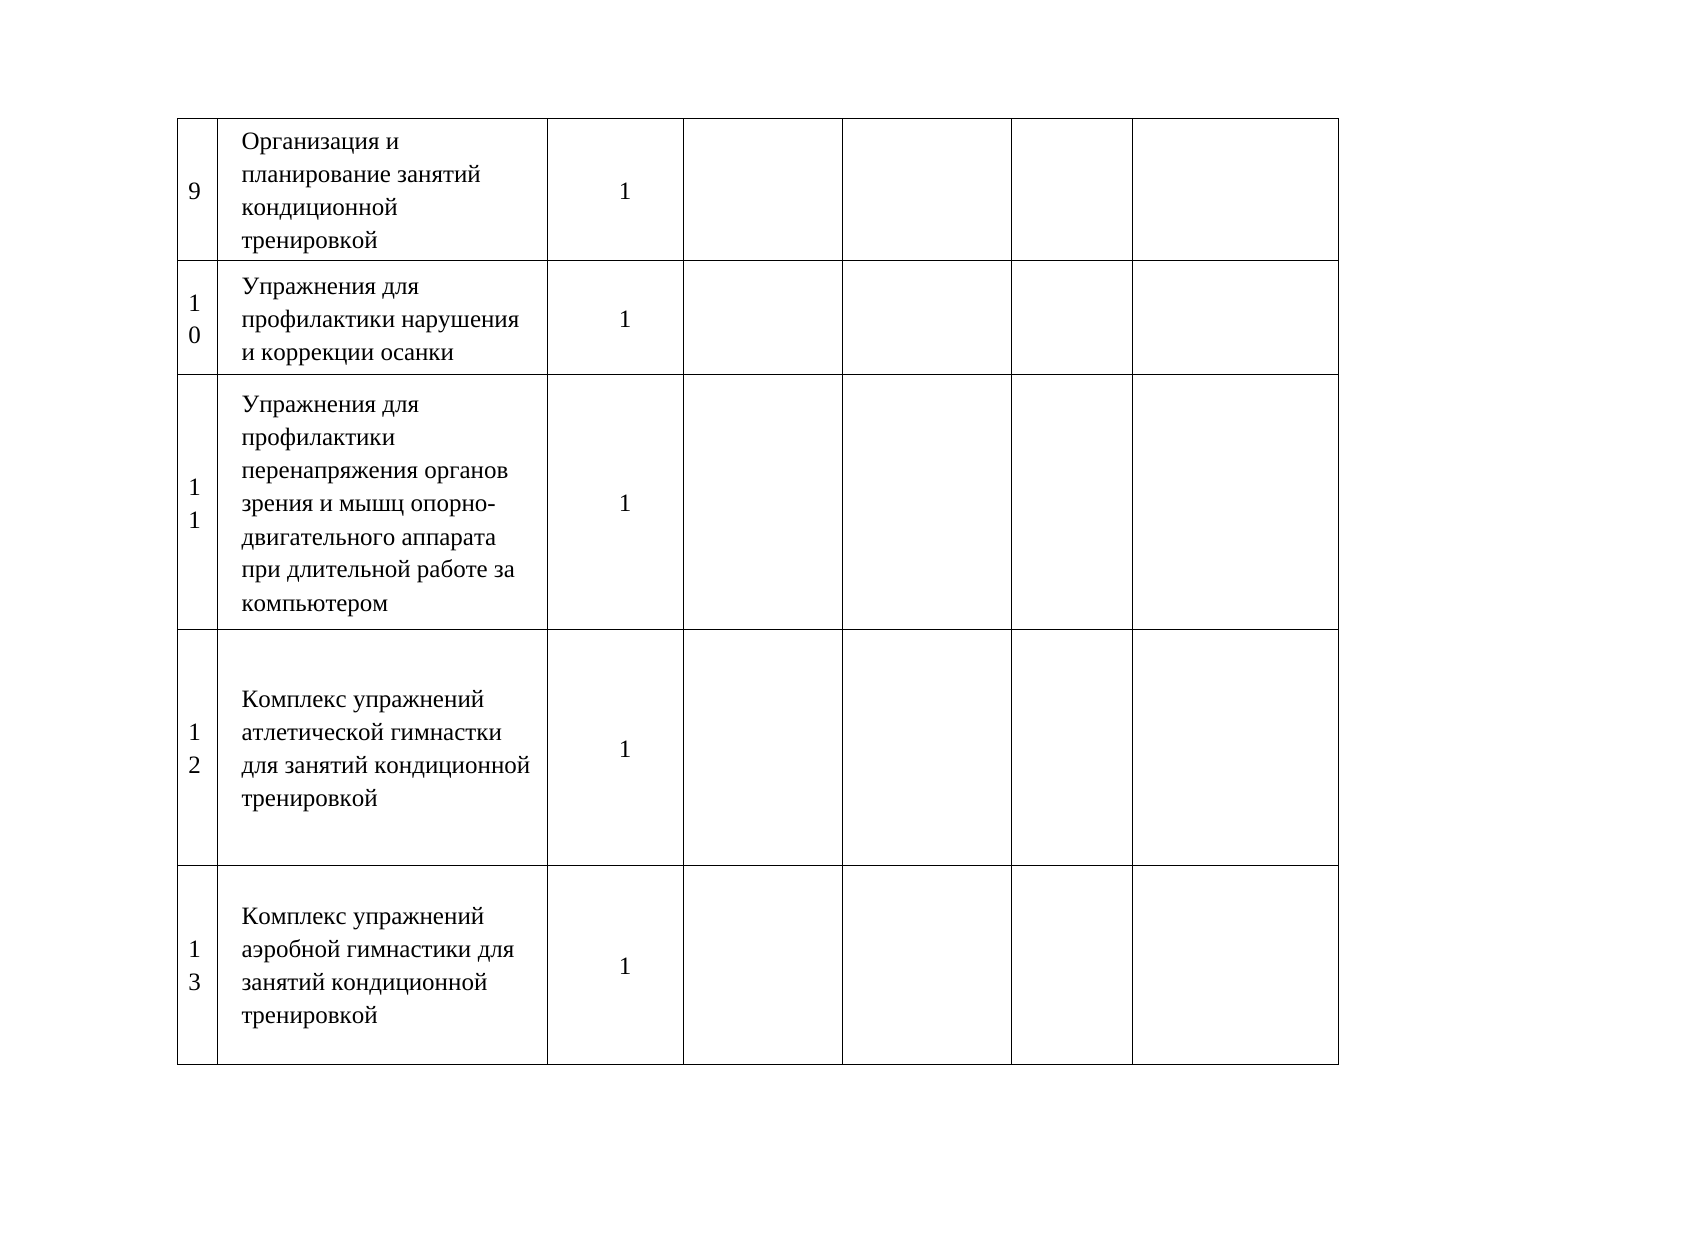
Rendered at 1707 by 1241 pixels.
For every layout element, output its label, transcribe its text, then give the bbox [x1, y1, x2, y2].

table_cell Комплекс упражнений атлетической гимнастки для занятий кондиционной тренировкой [218, 630, 547, 865]
table_cell [1012, 375, 1132, 629]
table_cell 1 [548, 375, 683, 629]
table_cell 1 [548, 630, 683, 865]
table_cell [1133, 375, 1338, 629]
table_cell Организация и планирование занятий кондиционной тренировкой [218, 119, 547, 260]
table_cell [1133, 119, 1338, 260]
table_cell [684, 375, 842, 629]
table_cell [684, 866, 842, 1063]
table_cell 1 [548, 261, 683, 374]
table_cell [843, 630, 1011, 865]
table_cell [843, 261, 1011, 374]
table_cell [684, 261, 842, 374]
table_cell [684, 119, 842, 260]
table_cell 11 [178, 375, 217, 629]
table_cell 1 [548, 119, 683, 260]
table_cell [1012, 866, 1132, 1063]
table_cell [1133, 261, 1338, 374]
table_cell [1012, 119, 1132, 260]
table_cell 12 [178, 630, 217, 865]
table_cell 1 [548, 866, 683, 1063]
table_cell 13 [178, 866, 217, 1063]
table_cell Упражнения для профилактики перенапряжения органов зрения и мышц опорно-двигательного аппарата при длительной работе за компьютером [218, 375, 547, 629]
table_cell Комплекс упражнений аэробной гимнастики для занятий кондиционной тренировкой [218, 866, 547, 1063]
table_cell [843, 119, 1011, 260]
table_cell Упражнения для профилактики нарушения и коррекции осанки [218, 261, 547, 374]
table_cell [843, 866, 1011, 1063]
table_cell 9 [178, 119, 217, 260]
table_cell [1012, 261, 1132, 374]
table_cell [1012, 630, 1132, 865]
table_cell [684, 630, 842, 865]
table_cell [1133, 866, 1338, 1063]
table_cell 10 [178, 261, 217, 374]
table_cell [843, 375, 1011, 629]
table_cell [1133, 630, 1338, 865]
